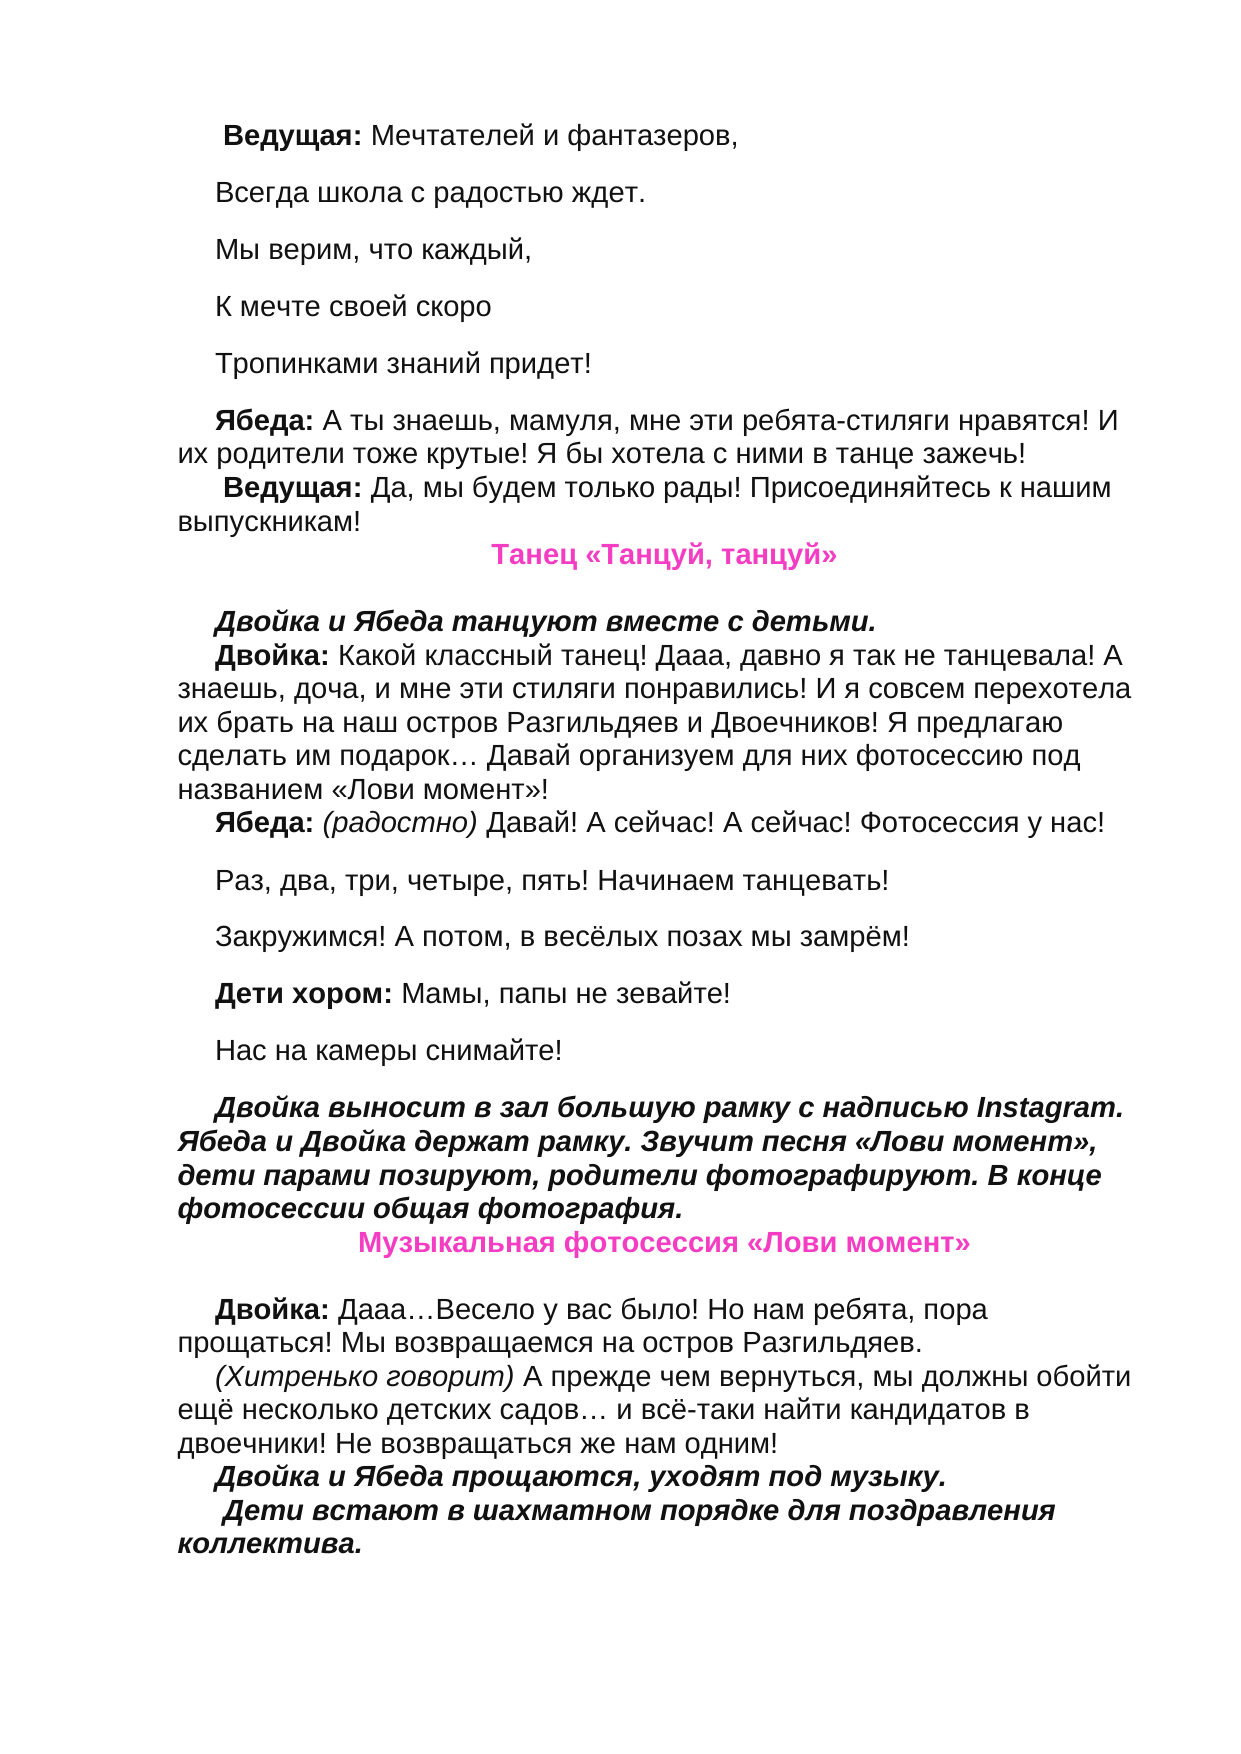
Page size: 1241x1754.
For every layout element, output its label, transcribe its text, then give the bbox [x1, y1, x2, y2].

text Тропинками знаний придет! [177, 346, 1152, 379]
text Ябеда: (радостно) Давай! А сейчас! А сейчас! Фотосессия у нас! [177, 806, 1152, 839]
text Всегда школа с радостью ждет. [177, 175, 1152, 209]
text Ведущая: Мечтателей и фантазеров, [177, 118, 1152, 152]
text (Хитренько говорит) А прежде чем вернуться, мы должны обойти ещё несколько детских садов… и всё-таки найти кандидатов в двоечники! Не возвращаться же нам одним! [177, 1359, 1152, 1459]
text Нас на камеры снимайте! [177, 1033, 1152, 1067]
text Двойка и Ябеда прощаются, уходят под музыку. [177, 1459, 1152, 1493]
text Танец «Танцуй, танцуй» [177, 537, 1152, 571]
text Дети хором: Мамы, папы не зевайте! [177, 976, 1152, 1010]
text Ведущая: Да, мы будем только рады! Присоединяйтесь к нашим выпускникам! [177, 470, 1152, 537]
text Двойка: Какой классный танец! Дааа, давно я так не танцевала! А знаешь, доча, и мне эти стиляги понравились! И я совсем перехотела их брать на наш остров Разгильдяев и Двоечников! Я предлагаю сделать им подарок… Давай организуем для них фотосессию под названием «Лови момент»! [177, 638, 1152, 806]
text Двойка и Ябеда танцуют вместе с детьми. [177, 604, 1152, 638]
text Дети встают в шахматном порядке для поздравления коллектива. [177, 1493, 1152, 1560]
text Мы верим, что каждый, [177, 232, 1152, 266]
text Двойка выносит в зал большую рамку с надписью Instagram. Ябеда и Двойка держат рамку. Звучит песня «Лови момент», дети парами позируют, родители фотографируют. В конце фотосессии общая фотография. [177, 1090, 1152, 1224]
text Раз, два, три, четыре, пять! Начинаем танцевать! [177, 862, 1152, 896]
text Музыкальная фотосессия «Лови момент» [177, 1224, 1152, 1258]
text Закружимся! А потом, в весёлых позах мы замрём! [177, 919, 1152, 953]
text К мечте своей скоро [177, 289, 1152, 323]
text Ябеда: А ты знаешь, мамуля, мне эти ребята-стиляги нравятся! И их родители тоже крутые! Я бы хотела с ними в танце зажечь! [177, 403, 1152, 470]
text Двойка: Дааа…Весело у вас было! Но нам ребята, пора прощаться! Мы возвращаемся на остров Разгильдяев. [177, 1292, 1152, 1359]
